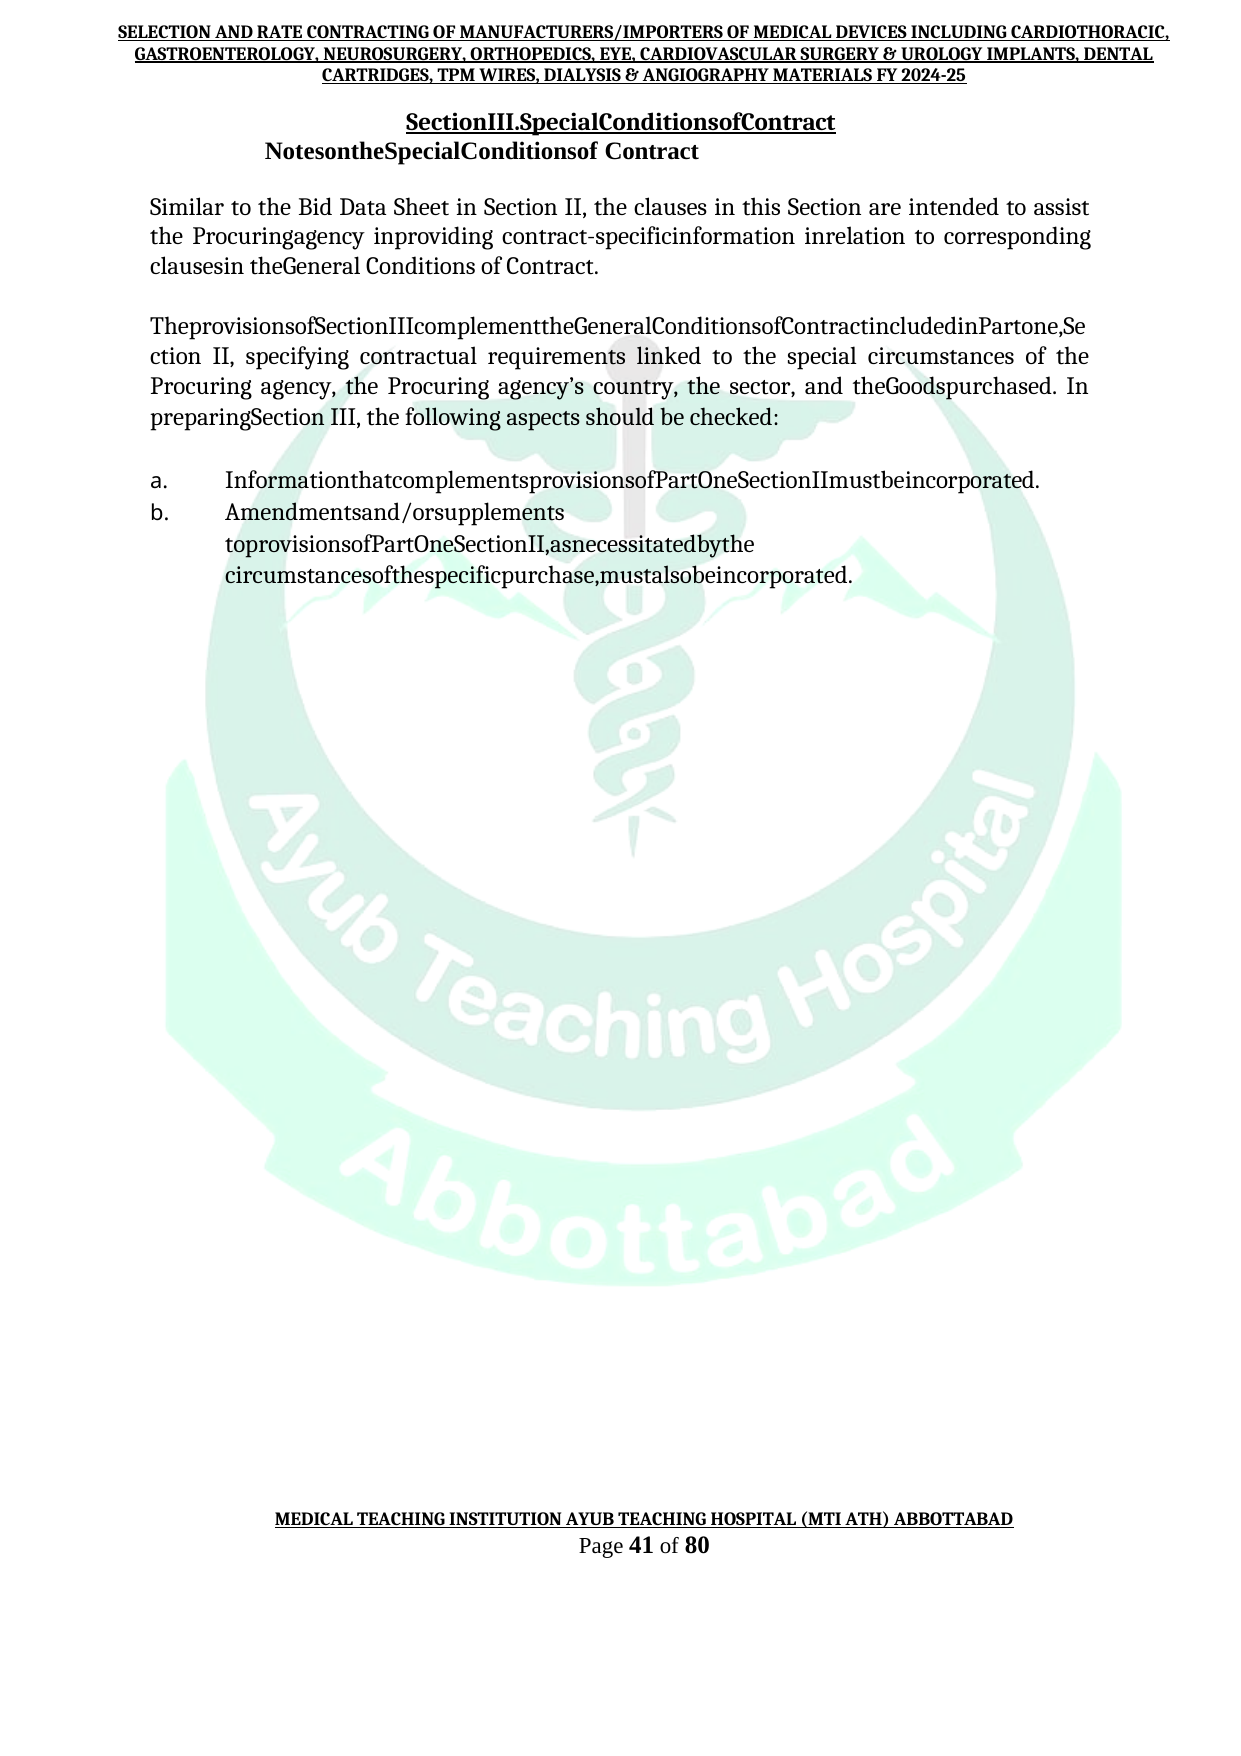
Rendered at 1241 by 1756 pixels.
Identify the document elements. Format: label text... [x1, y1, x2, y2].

list InformationthatcomplementsprovisionsofPartOneSectionIImustbeincorporated. [150, 465, 1192, 495]
subtitle NotesontheSpecialConditionsof Contract [264, 136, 781, 165]
list Amendmentsand/orsupplements toprovisionsofPartOneSectionII,asnecessitatedbythe circumstancesofthespecificpurchase,mustalsobeincorporated. [150, 497, 1029, 590]
text TheprovisionsofSectionIIIcomplementtheGeneralConditionsofContractincludedinPartone,Section II, specifying contractual requirements linked to the special circumstances of the Procuring agency, the Procuring agency’s country, the sector, and theGoodspurchased. In preparingSection III, the following aspects should be checked: [150, 312, 1090, 431]
text Similar to the Bid Data Sheet in Section II, the clauses in this Section are intended to assist the Procuringagency inproviding contract-specificinformation inrelation to corresponding clausesin theGeneral Conditions of Contract. [150, 193, 1092, 281]
text SectionIII.SpecialConditionsofContract [108, 108, 1134, 136]
